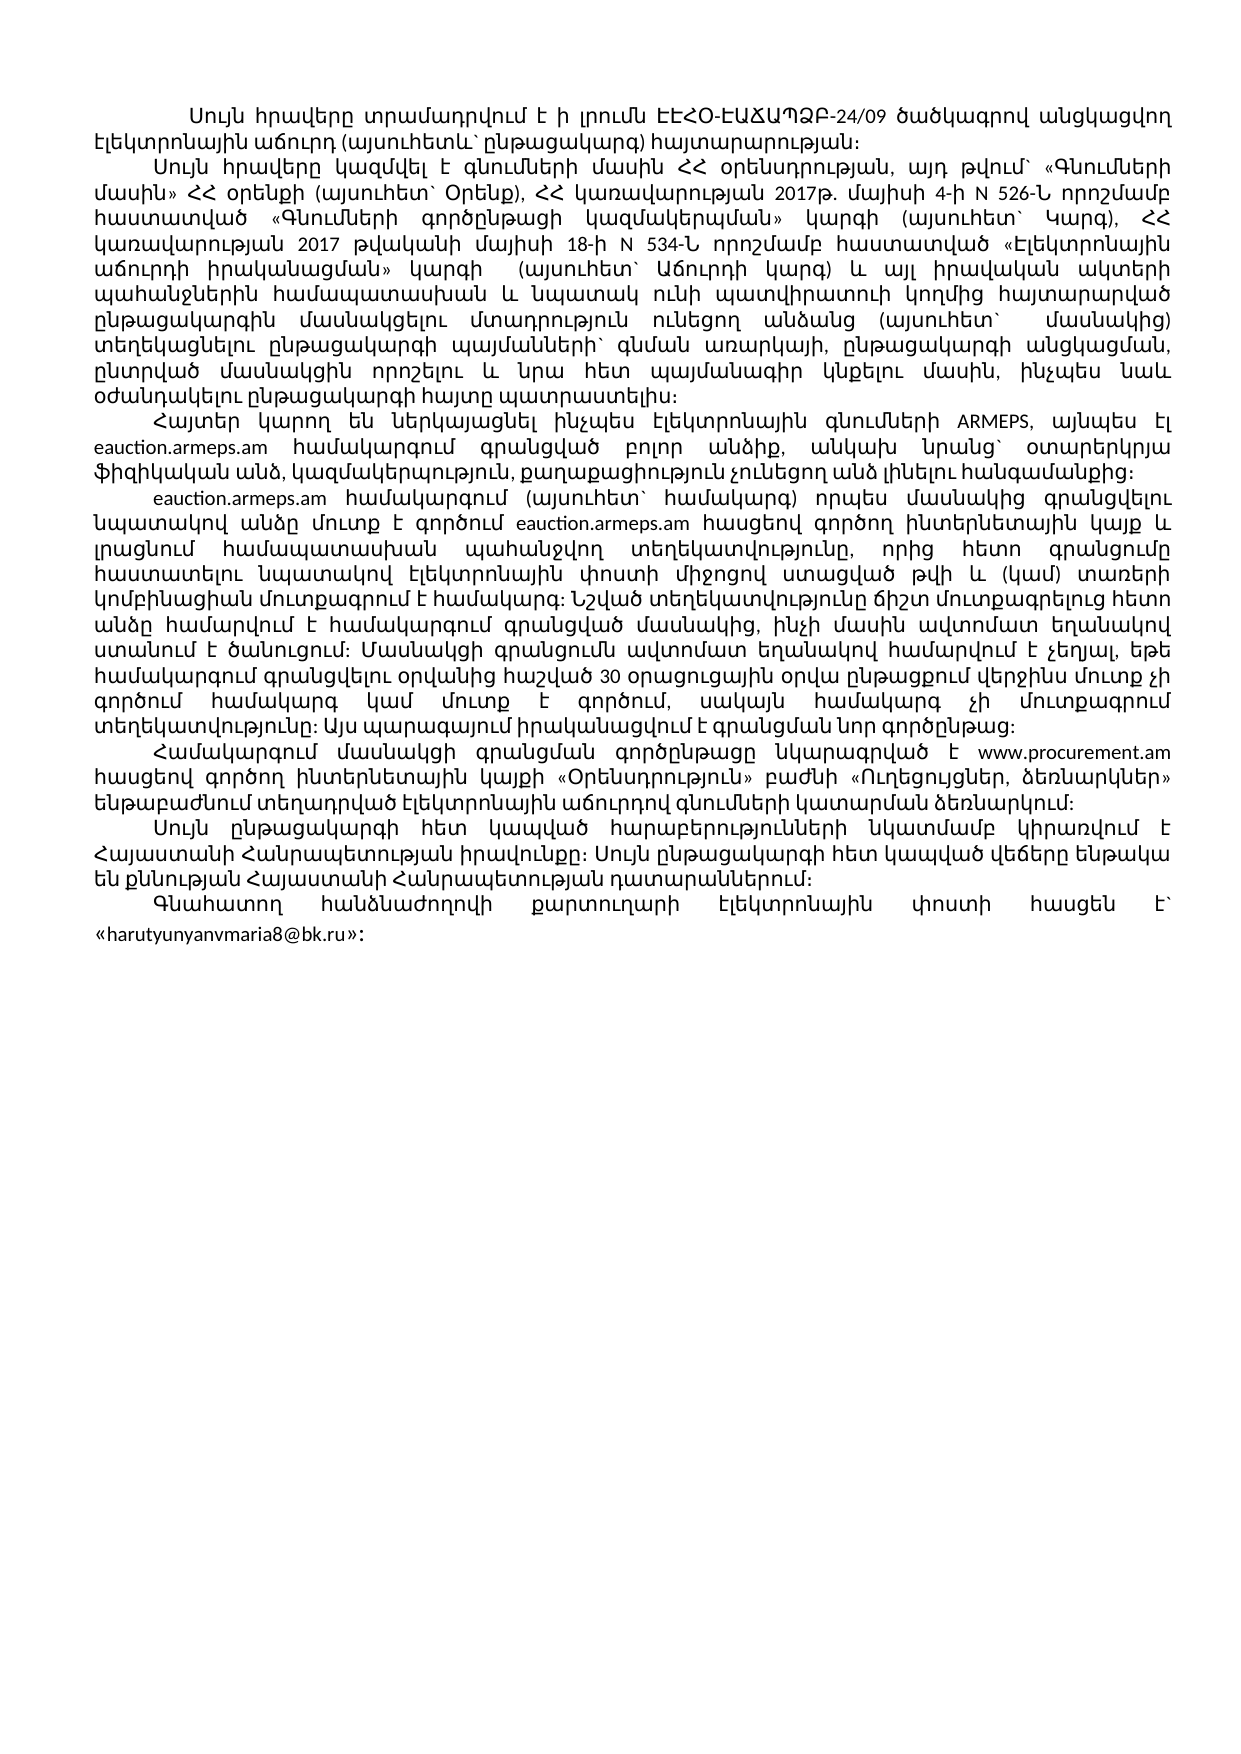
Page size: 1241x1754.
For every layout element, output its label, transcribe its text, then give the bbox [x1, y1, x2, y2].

text Սույն ընթացակարգի հետ կապված հարաբերությունների նկատմամբ կիրառվում է Հայաստանի Հանրապետության իրավունքը։ Սույն ընթացակարգի հետ կապված վեճերը ենթակա են քննության Հայաստանի Հանրապետության դատարաններում։ [94, 815, 1171, 892]
text Սույն հրավերը տրամադրվում է ի լրումն ԷԷՀՕ-ԷԱՃԱՊՁԲ-24/09 ծածկագրով անցկացվող էլեկտրոնային աճուրդ (այսուհետև` ընթացակարգ) հայտարարության։ [94, 104, 1171, 154]
text Հայտեր կարող են ներկայացնել ինչպես էլեկտրոնային գնումների ARMEPS, այնպես էլ eauction.armeps.am համակարգում գրանցված բոլոր անձիք, անկախ նրանց` օտարերկրյա ֆիզիկական անձ, կազմակերպություն, քաղաքացիություն չունեցող անձ լինելու հանգամանքից։ [94, 409, 1171, 485]
text Սույն հրավերը կազմվել է գնումների մասին ՀՀ օրենսդրության, այդ թվում` «Գնումների մասին» ՀՀ օրենքի (այսուհետ` Օրենք), ՀՀ կառավարության 2017թ. մայիսի 4-ի N 526-Ն որոշմամբ հաստատված «Գնումների գործընթացի կազմակերպման» կարգի (այսուհետ` Կարգ), ՀՀ կառավարության 2017 թվականի մայիսի 18-ի N 534-Ն որոշմամբ հաստատված «Էլեկտրոնային աճուրդի իրականացման» կարգի (այսուհետ` Աճուրդի կարգ) և այլ իրավական ակտերի պահանջներին համապատասխան և նպատակ ունի պատվիրատուի կողմից հայտարարված ընթացակարգին մասնակցելու մտադրություն ունեցող անձանց (այսուհետ` մասնակից) տեղեկացնելու ընթացակարգի պայմանների` գնման առարկայի, ընթացակարգի անցկացման, ընտրված մասնակցին որոշելու և նրա հետ պայմանագիր կնքելու մասին, ինչպես նաև օժանդակելու ընթացակարգի հայտը պատրաստելիս։ [94, 154, 1171, 409]
text Համակարգում մասնակցի գրանցման գործընթացը նկարագրված է www.procurement.am հասցեով գործող ինտերնետային կայքի «Օրենսդրություն» բաժնի «Ուղեցույցներ, ձեռնարկներ» ենթաբաժնում տեղադրված էլեկտրոնային աճուրդով գնումների կատարման ձեռնարկում: [94, 739, 1171, 815]
text eauction.armeps.am համակարգում (այսուհետ` համակարգ) որպես մասնակից գրանցվելու նպատակով անձը մուտք է գործում eauction.armeps.am հասցեով գործող ինտերնետային կայք և լրացնում համապատասխան պահանջվող տեղեկատվությունը, որից հետո գրանցումը հաստատելու նպատակով էլեկտրոնային փոստի միջոցով ստացված թվի և (կամ) տառերի կոմբինացիան մուտքագրում է համակարգ: Նշված տեղեկատվությունը ճիշտ մուտքագրելուց հետո անձը համարվում է համակարգում գրանցված մասնակից, ինչի մասին ավտոմատ եղանակով ստանում է ծանուցում: Մասնակցի գրանցումն ավտոմատ եղանակով համարվում է չեղյալ, եթե համակարգում գրանցվելու օրվանից հաշված 30 օրացուցային օրվա ընթացքում վերջինս մուտք չի գործում համակարգ կամ մուտք է գործում, սակայն համակարգ չի մուտքագրում տեղեկատվությունը: Այս պարագայում իրականացվում է գրանցման նոր գործընթաց: [94, 485, 1171, 739]
text Գնահատող հանձնաժողովի քարտուղարի էլեկտրոնային փոստի հասցեն է` «harutyunyanvmaria8@bk.ru»: [94, 892, 1171, 948]
